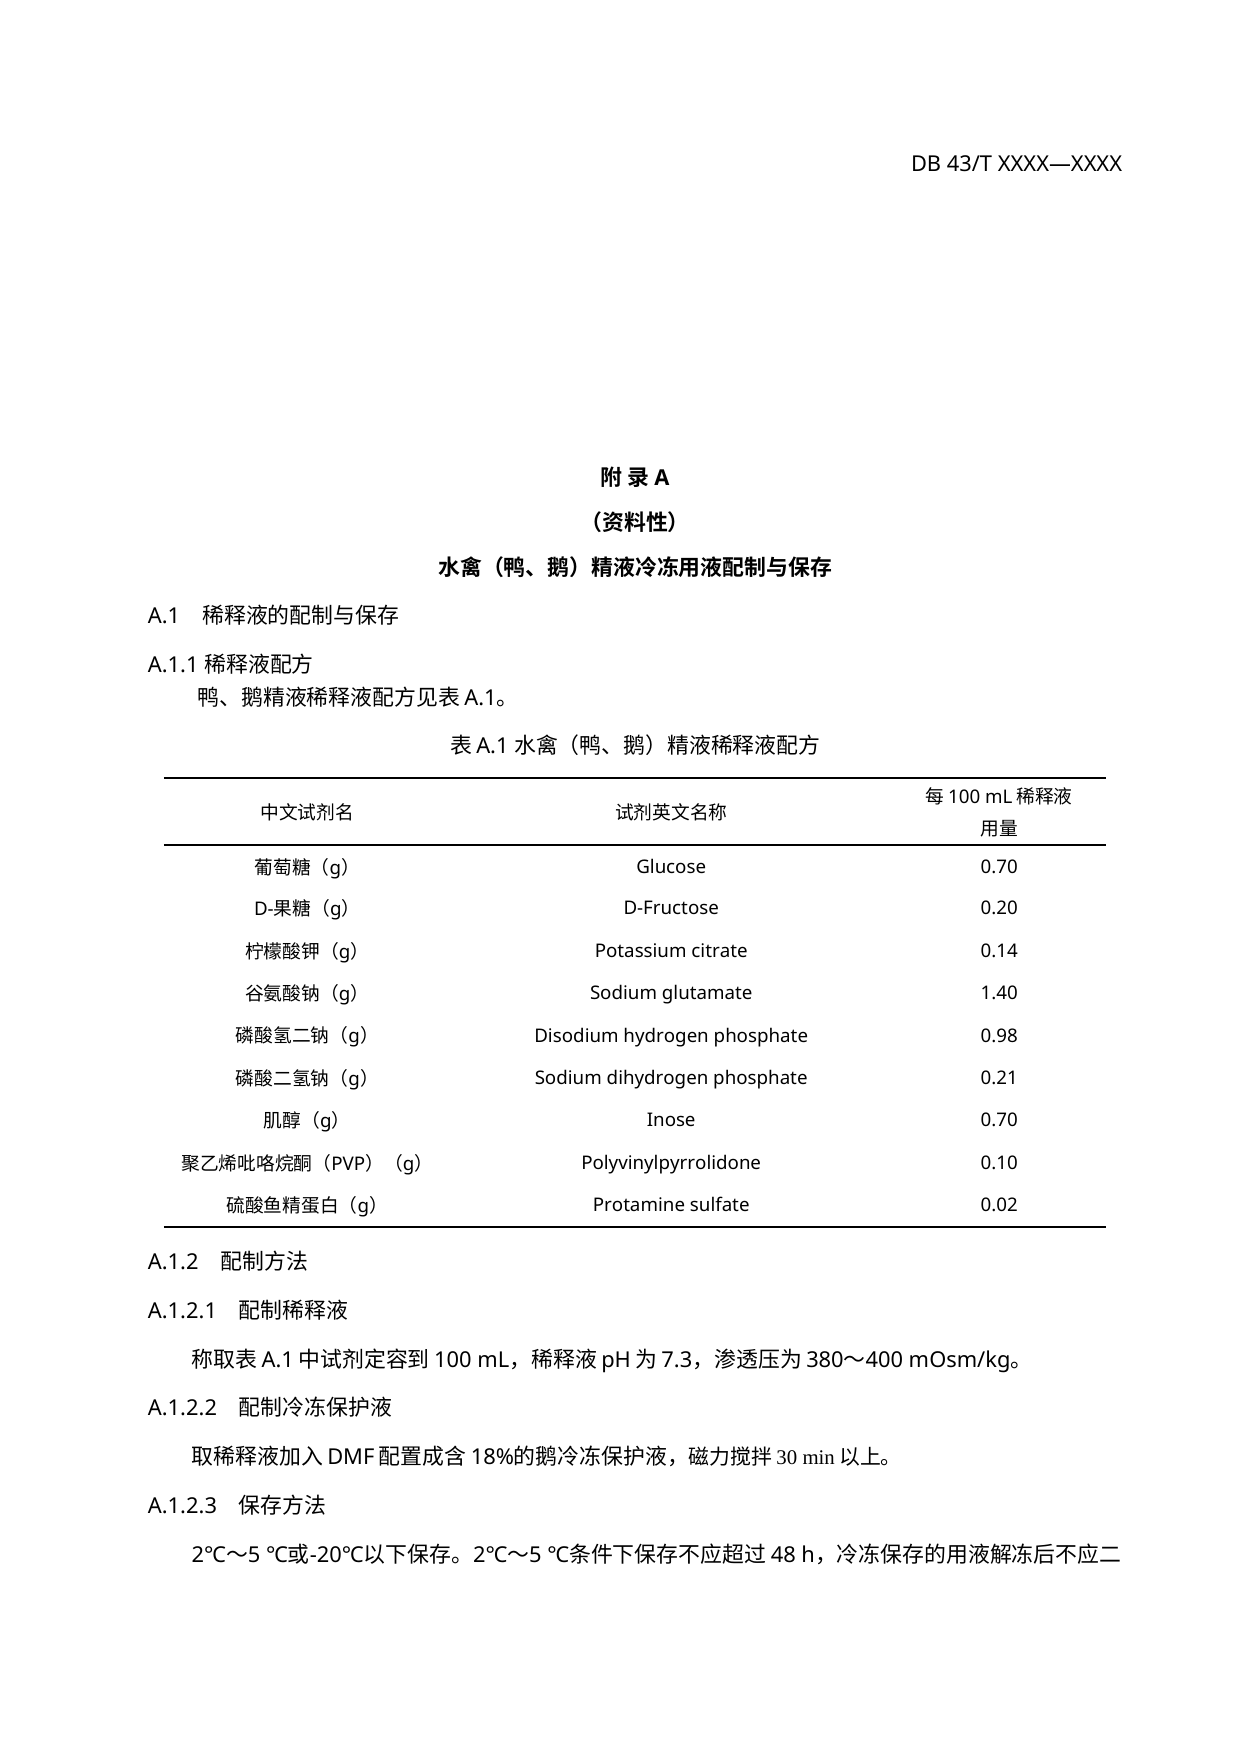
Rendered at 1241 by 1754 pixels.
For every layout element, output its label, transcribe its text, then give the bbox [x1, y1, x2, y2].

text 取稀释液加入DMF配置成含18%的鹅冷冻保护液，磁力搅拌30 min以上。 [148, 1439, 1122, 1471]
subtitle 水禽（鸭、鹅）精液冷冻用液配制与保存 [148, 549, 1122, 582]
table_cell 0.02 [892, 1183, 1106, 1226]
table_cell 0.20 [892, 886, 1106, 929]
table_header 试剂英文名称 [450, 779, 892, 844]
text A.1.2.2 配制冷冻保护液 [148, 1390, 1122, 1423]
text 表A.1 水禽（鸭、鹅）精液稀释液配方 [148, 728, 1122, 761]
subtitle （资料性） [148, 504, 1122, 537]
table_cell 肌醇（g） [164, 1098, 450, 1141]
text A.1.2 配制方法 [148, 1244, 1122, 1276]
text A.1.2.3 保存方法 [148, 1488, 1122, 1520]
table_header 中文试剂名 [164, 779, 450, 844]
table_cell 葡萄糖（g） [164, 846, 450, 886]
table_cell 0.10 [892, 1141, 1106, 1183]
table_cell D-Fructose [450, 886, 892, 929]
table_cell 磷酸二氢钠（g） [164, 1056, 450, 1098]
text A.1.1 稀释液配方 [148, 647, 1122, 679]
table_cell 0.70 [892, 1098, 1106, 1141]
table_cell Sodium glutamate [450, 971, 892, 1013]
table_cell Glucose [450, 846, 892, 886]
text A.1.2.1 配制稀释液 [148, 1293, 1122, 1325]
table_cell 磷酸氢二钠（g） [164, 1014, 450, 1056]
subtitle 附 录 A [148, 459, 1122, 492]
table_cell 0.70 [892, 846, 1106, 886]
table_cell 0.21 [892, 1056, 1106, 1098]
table_cell Potassium citrate [450, 929, 892, 971]
table_cell Disodium hydrogen phosphate [450, 1014, 892, 1056]
table_cell 0.14 [892, 929, 1106, 971]
table_cell Protamine sulfate [450, 1183, 892, 1226]
table_cell 0.98 [892, 1014, 1106, 1056]
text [148, 1536, 1122, 1569]
table_cell 1.40 [892, 971, 1106, 1013]
text A.1 稀释液的配制与保存 [148, 598, 1122, 631]
table_cell Inose [450, 1098, 892, 1141]
table_cell Sodium dihydrogen phosphate [450, 1056, 892, 1098]
table_cell 硫酸鱼精蛋白（g） [164, 1183, 450, 1226]
table_cell Polyvinylpyrrolidone [450, 1141, 892, 1183]
table_cell D-果糖（g） [164, 886, 450, 929]
text 称取表A.1中试剂定容到100 mL，稀释液pH为7.3，渗透压为380～400 mOsm/kg。 [148, 1341, 1122, 1374]
table_cell 聚乙烯吡咯烷酮（PVP）（g） [164, 1141, 450, 1183]
table_cell 谷氨酸钠（g） [164, 971, 450, 1013]
text 鸭、鹅精液稀释液配方见表A.1。 [148, 679, 1122, 712]
table_header 每100 mL稀释液 用量 [892, 779, 1106, 844]
table_cell 柠檬酸钾（g） [164, 929, 450, 971]
